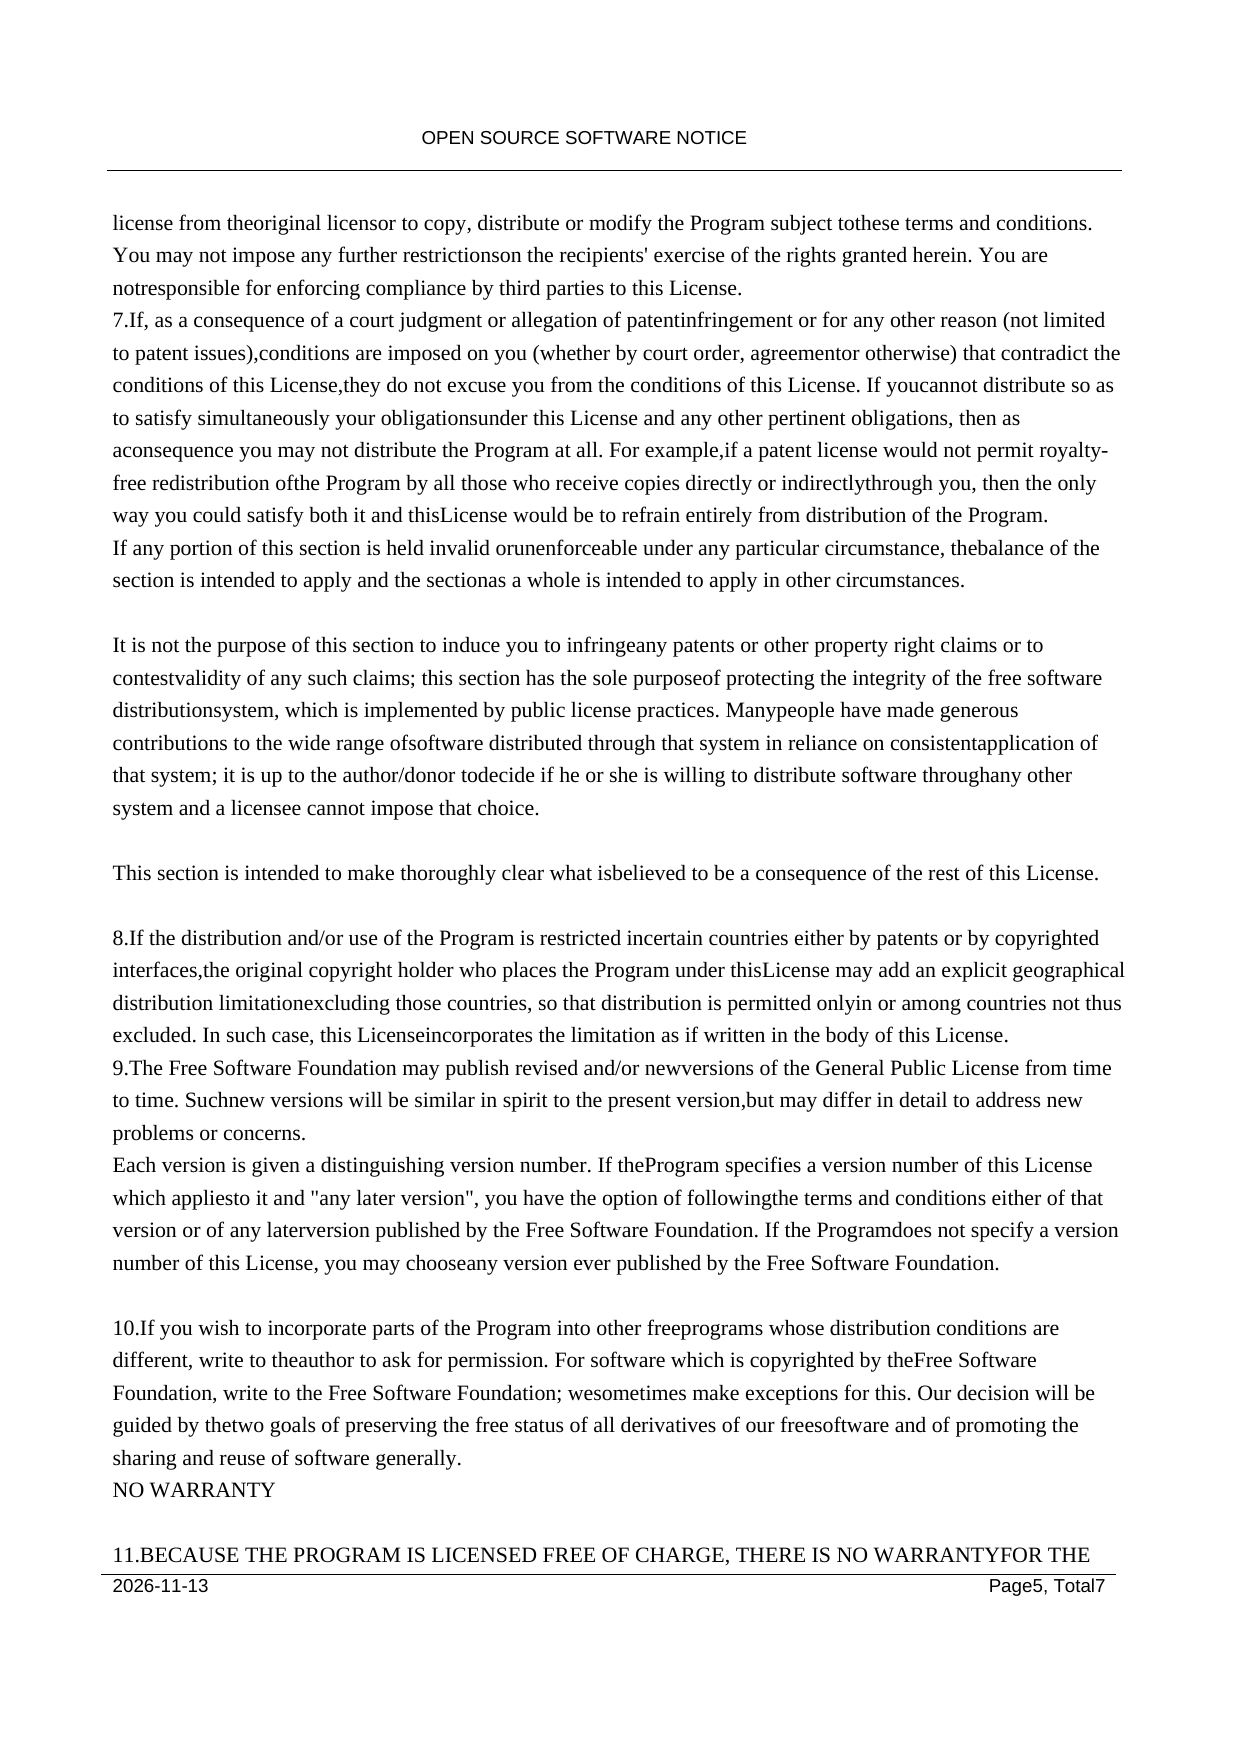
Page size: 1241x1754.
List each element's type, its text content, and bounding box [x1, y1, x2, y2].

text 9.The Free Software Foundation may publish revised and/or newversions of the General Public License from time to time. Suchnew versions will be similar in spirit to the present version,but may differ in detail to address new problems or concerns. [112, 1051, 1128, 1149]
text 8.If the distribution and/or use of the Program is restricted incertain countries either by patents or by copyrighted interfaces,the original copyright holder who places the Program under thisLicense may add an explicit geographical distribution limitationexcluding those countries, so that distribution is permitted onlyin or among countries not thus excluded. In such case, this Licenseincorporates the limitation as if written in the body of this License. [112, 921, 1128, 1051]
text 7.If, as a consequence of a court judgment or allegation of patentinfringement or for any other reason (not limited to patent issues),conditions are imposed on you (whether by court order, agreementor otherwise) that contradict the conditions of this License,they do not excuse you from the conditions of this License. If youcannot distribute so as to satisfy simultaneously your obligationsunder this License and any other pertinent obligations, then as aconsequence you may not distribute the Program at all. For example,if a patent license would not permit royalty-free redistribution ofthe Program by all those who receive copies directly or indirectlythrough you, then the only way you could satisfy both it and thisLicense would be to refrain entirely from distribution of the Program. [112, 304, 1128, 531]
text If any portion of this section is held invalid orunenforceable under any particular circumstance, thebalance of the section is intended to apply and the sectionas a whole is intended to apply in other circumstances. [112, 531, 1128, 596]
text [112, 206, 1128, 304]
text This section is intended to make thoroughly clear what isbelieved to be a consequence of the rest of this License. [112, 856, 1128, 889]
text Each version is given a distinguishing version number. If theProgram specifies a version number of this License which appliesto it and "any later version", you have the option of followingthe terms and conditions either of that version or of any laterversion published by the Free Software Foundation. If the Programdoes not specify a version number of this License, you may chooseany version ever published by the Free Software Foundation. [112, 1149, 1128, 1279]
text It is not the purpose of this section to induce you to infringeany patents or other property right claims or to contestvalidity of any such claims; this section has the sole purposeof protecting the integrity of the free software distributionsystem, which is implemented by public license practices. Manypeople have made generous contributions to the wide range ofsoftware distributed through that system in reliance on consistentapplication of that system; it is up to the author/donor todecide if he or she is willing to distribute software throughany other system and a licensee cannot impose that choice. [112, 629, 1128, 824]
text NO WARRANTY [112, 1474, 1128, 1506]
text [112, 1539, 1128, 1571]
text 10.If you wish to incorporate parts of the Program into other freeprograms whose distribution conditions are different, write to theauthor to ask for permission. For software which is copyrighted by theFree Software Foundation, write to the Free Software Foundation; wesometimes make exceptions for this. Our decision will be guided by thetwo goals of preserving the free status of all derivatives of our freesoftware and of promoting the sharing and reuse of software generally. [112, 1311, 1128, 1474]
